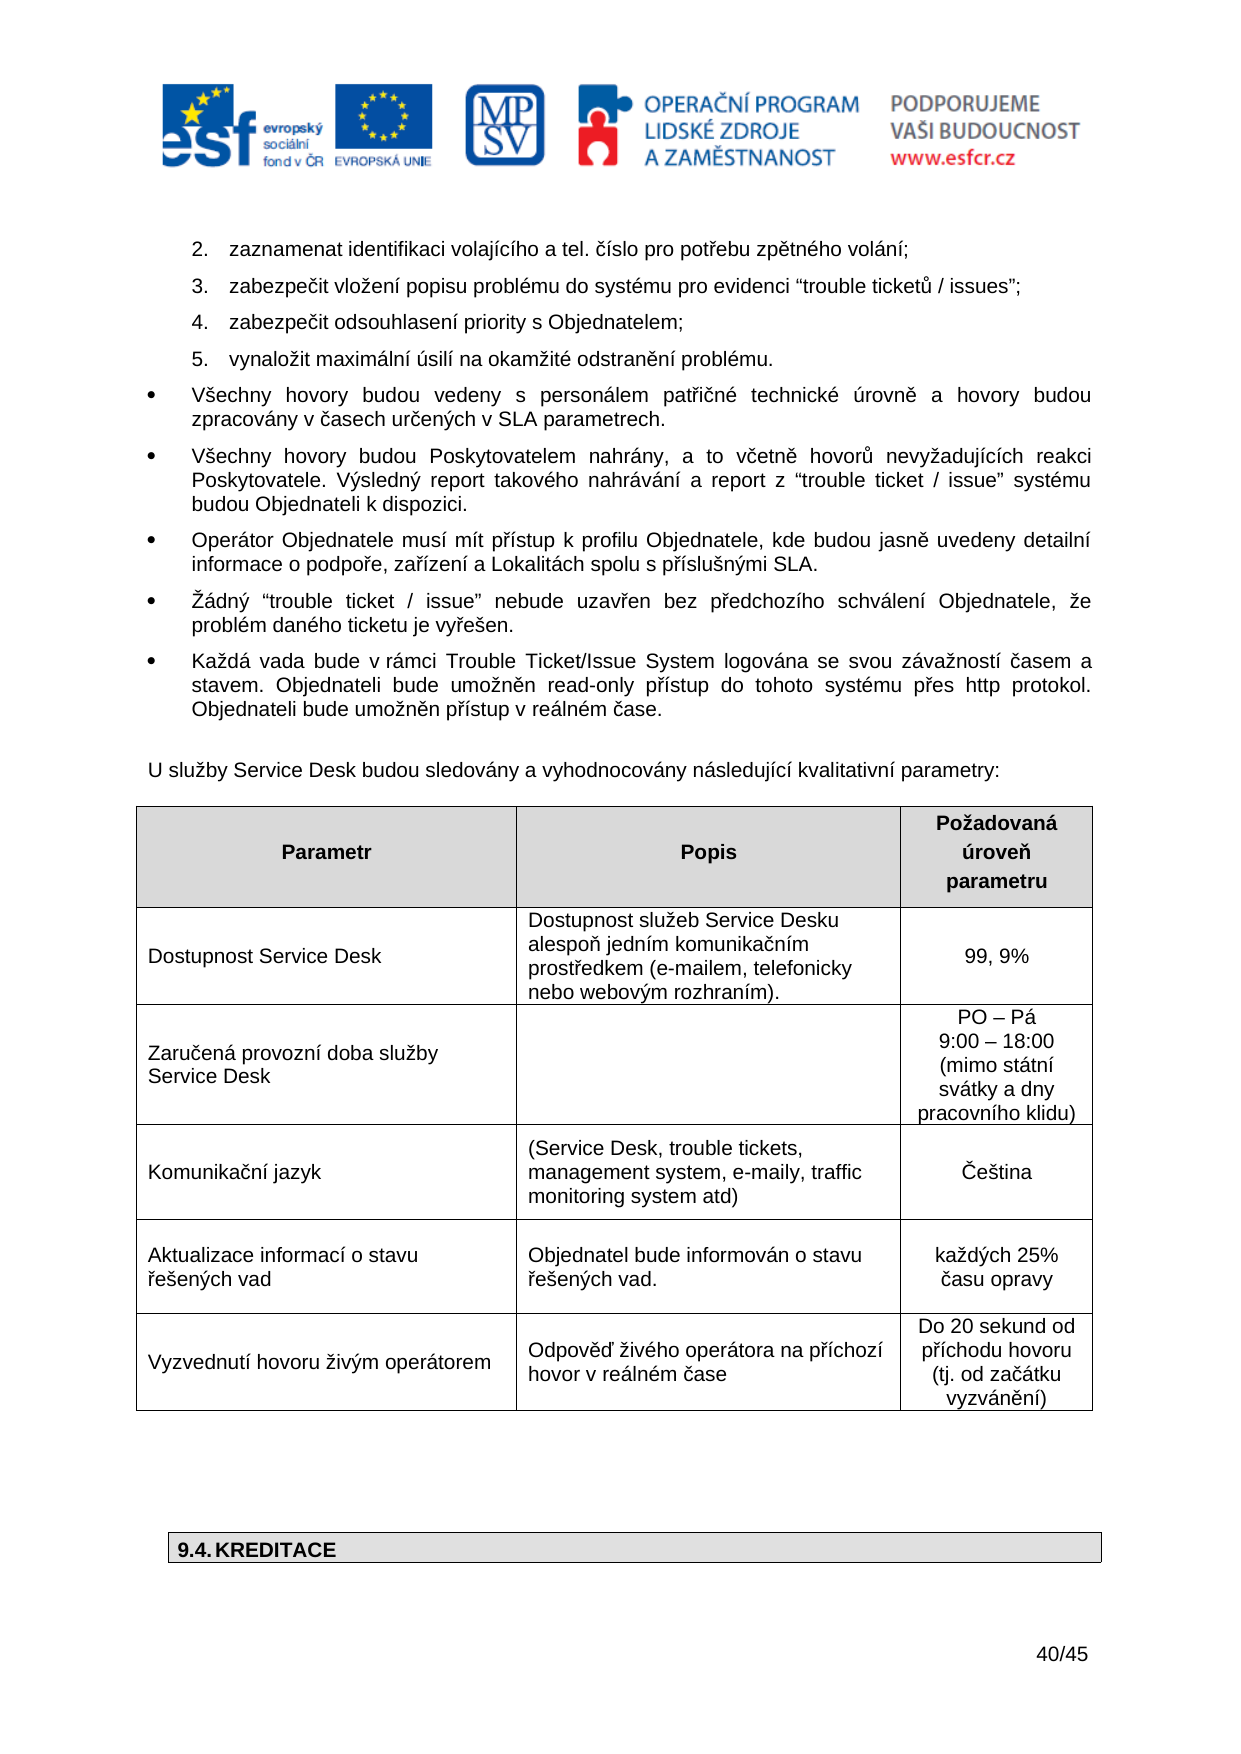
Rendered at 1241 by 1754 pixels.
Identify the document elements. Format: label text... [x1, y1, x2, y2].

list zabezpečit odsouhlasení priority s Objednatelem; [191, 310, 1093, 334]
table_cell Objednatel bude informován o stavu řešených vad. [517, 1220, 900, 1313]
table_cell Dostupnost Service Desk [137, 908, 516, 1003]
table_cell Aktualizace informací o stavu řešených vad [137, 1220, 516, 1313]
table_cell Vyzvednutí hovoru živým operátorem [137, 1314, 516, 1410]
table_cell (Service Desk, trouble tickets, management system, e-maily, traffic monitoring system atd) [517, 1125, 900, 1219]
table_cell [517, 1005, 900, 1124]
list Každá vada bude v rámci Trouble Ticket/Issue System logována se svou závažností časem a stavem. Objednateli bude umožněn read-only přístup do tohoto systému přes http protokol. Objednateli bude umožněn přístup v reálném čase. [148, 649, 1093, 721]
list zabezpečit vložení popisu problému do systému pro evidenci “trouble ticketů / issues”; [191, 274, 1093, 298]
table_cell Komunikační jazyk [137, 1125, 516, 1219]
table_header Popis [517, 807, 900, 907]
table_header Požadovaná úroveň parametru [901, 807, 1092, 907]
subtitle Kreditace [169, 1533, 1101, 1562]
table_cell Čeština [901, 1125, 1092, 1219]
table_cell PO – Pá 9:00 – 18:00 (mimo státní svátky a dny pracovního klidu) [901, 1005, 1092, 1124]
list Operátor Objednatele musí mít přístup k profilu Objednatele, kde budou jasně uvedeny detailní informace o podpoře, zařízení a Lokalitách spolu s příslušnými SLA. [148, 528, 1093, 576]
table_cell Zaručená provozní doba služby Service Desk [137, 1005, 516, 1124]
list Všechny hovory budou vedeny s personálem patřičné technické úrovně a hovory budou zpracovány v časech určených v SLA parametrech. [148, 383, 1093, 431]
list Všechny hovory budou Poskytovatelem nahrány, a to včetně hovorů nevyžadujících reakci Poskytovatele. Výsledný report takového nahrávání a report z “trouble ticket / issue” systému budou Objednateli k dispozici. [148, 444, 1093, 516]
list zaznamenat identifikaci volajícího a tel. číslo pro potřebu zpětného volání; [191, 237, 1093, 261]
table_cell 99, 9% [901, 908, 1092, 1003]
table_cell Dostupnost služeb Service Desku alespoň jedním komunikačním prostředkem (e-mailem, telefonicky nebo webovým rozhraním). [517, 908, 900, 1003]
table_cell Do 20 sekund od příchodu hovoru (tj. od začátku vyzvánění) [901, 1314, 1092, 1410]
table_cell Odpověď živého operátora na příchozí hovor v reálném čase [517, 1314, 900, 1410]
list vynaložit maximální úsilí na okamžité odstranění problému. [191, 347, 1093, 371]
table_cell každých 25% času opravy [901, 1220, 1092, 1313]
list Žádný “trouble ticket / issue” nebude uzavřen bez předchozího schválení Objednatele, že problém daného ticketu je vyřešen. [148, 589, 1093, 637]
table_header Parametr [137, 807, 516, 907]
text U služby Service Desk budou sledovány a vyhodnocovány následující kvalitativní parametry: [148, 758, 1093, 782]
